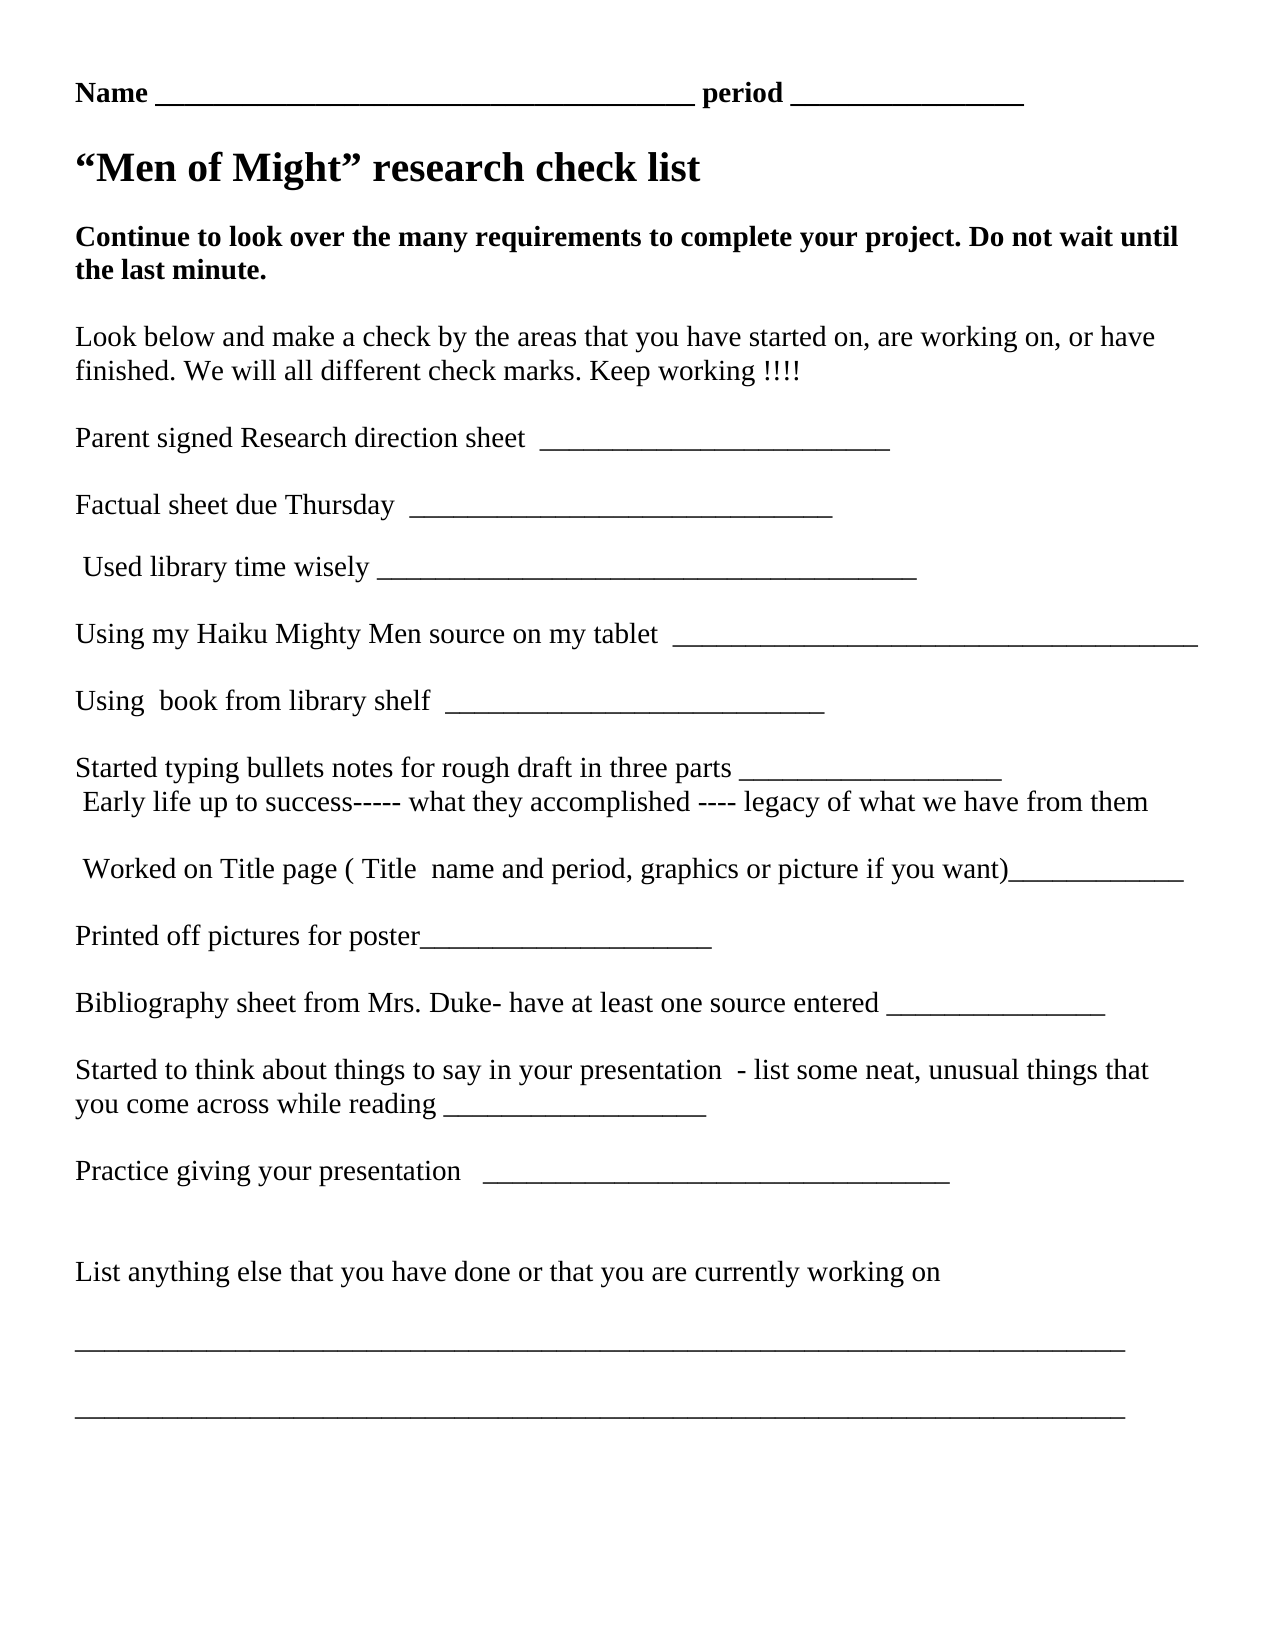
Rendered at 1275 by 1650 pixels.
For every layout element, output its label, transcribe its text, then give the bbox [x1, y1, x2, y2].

text Name _____________________________________ period ________________ [75, 75, 1200, 108]
text List anything else that you have done or that you are currently working on [75, 1254, 1200, 1287]
text Continue to look over the many requirements to complete your project. Do not wait until the last minute. [75, 219, 1200, 286]
text Printed off pictures for poster____________________ [75, 918, 1200, 952]
text Started to think about things to say in your presentation - list some neat, unusual things that you come across while reading __________________ [75, 1052, 1200, 1119]
text Used library time wisely _____________________________________ [75, 549, 1200, 583]
text Started typing bullets notes for rough draft in three parts __________________ [75, 751, 1200, 784]
text Worked on Title page ( Title name and period, graphics or picture if you want)____________ [75, 851, 1200, 885]
text ________________________________________________________________________ ________________________________________________________________________ [75, 1321, 1200, 1421]
text Using my Haiku Mighty Men source on my tablet ____________________________________ [75, 616, 1200, 650]
text Using book from library shelf __________________________ [75, 683, 1200, 717]
text Bibliography sheet from Mrs. Duke- have at least one source entered _______________ [75, 985, 1200, 1019]
text Early life up to success----- what they accomplished ---- legacy of what we have from them [75, 784, 1200, 818]
text “Men of Might” research check list [75, 142, 1200, 190]
text Parent signed Research direction sheet ________________________ [75, 420, 1200, 453]
text Factual sheet due Thursday _____________________________ [75, 487, 1200, 521]
text Practice giving your presentation ________________________________ [75, 1153, 1200, 1187]
text Look below and make a check by the areas that you have started on, are working on, or have finished. We will all different check marks. Keep working !!!! [75, 319, 1200, 386]
